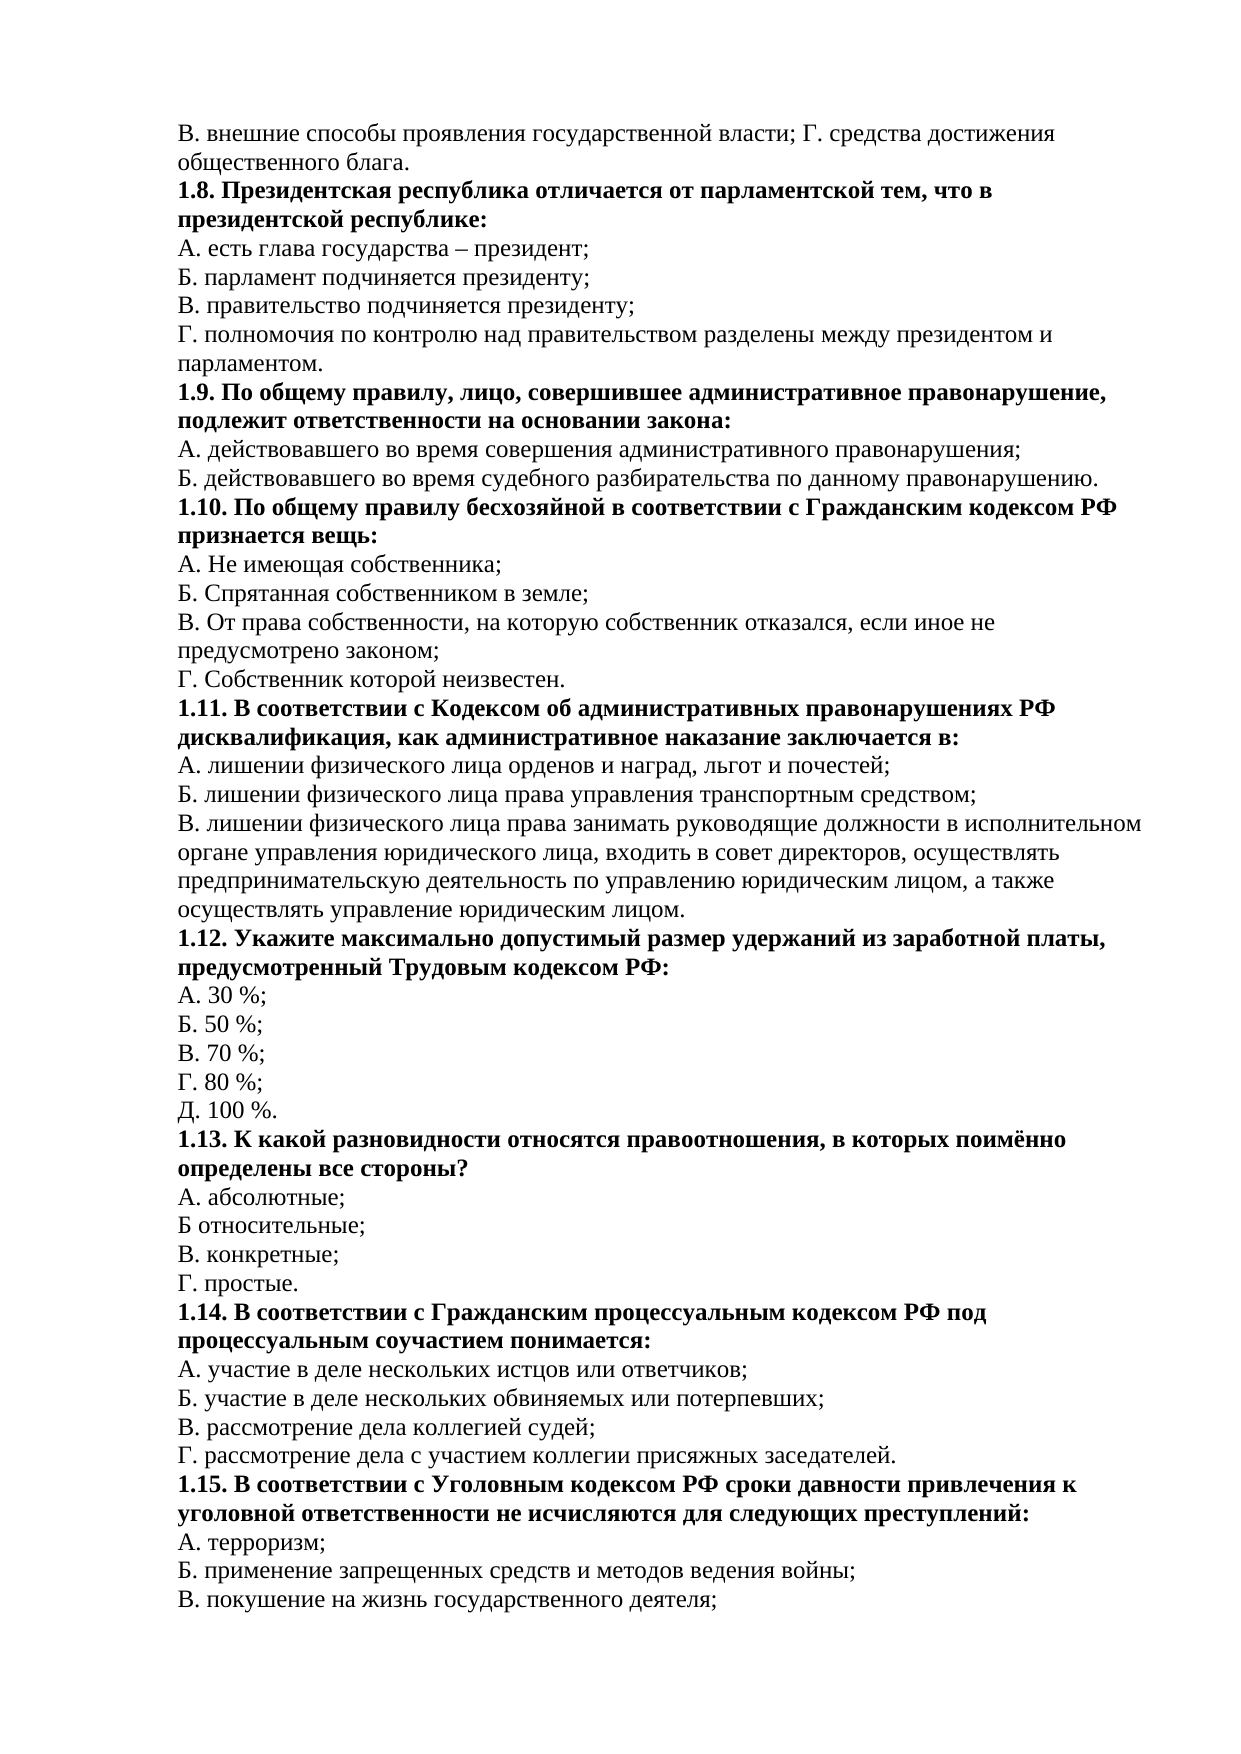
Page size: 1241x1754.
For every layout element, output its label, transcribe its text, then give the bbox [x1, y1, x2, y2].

text В. внешние способы проявления государственной власти; Г. средства достижения общественного блага. [177, 118, 1152, 176]
text Г. Собственник которой неизвестен. [177, 664, 1152, 693]
text В. покушение на жизнь государственного деятеля; [177, 1584, 1152, 1613]
text Б. действовавшего во время судебного разбирательства по данному правонарушению. [177, 463, 1152, 492]
text Б. участие в деле нескольких обвиняемых или потерпевших; [177, 1383, 1152, 1412]
text А. участие в деле нескольких истцов или ответчиков; [177, 1354, 1152, 1383]
text А. есть глава государства – президент; [177, 233, 1152, 262]
text 1.13. К какой разновидности относятся правоотношения, в которых поимённо определены все стороны? [177, 1124, 1152, 1182]
text А. абсолютные; [177, 1182, 1152, 1211]
text Г. 80 %; [177, 1067, 1152, 1096]
text Б. применение запрещенных средств и методов ведения войны; [177, 1556, 1152, 1584]
text Б. 50 %; [177, 1009, 1152, 1038]
text Б. лишении физического лица права управления транспортным средством; [177, 779, 1152, 808]
text В. конкретные; [177, 1239, 1152, 1268]
text 1.10. По общему правилу бесхозяйной в соответствии с Гражданским кодексом РФ признается вещь: [177, 492, 1152, 549]
text А. 30 %; [177, 981, 1152, 1009]
text В. От права собственности, на которую собственник отказался, если иное не предусмотрено законом; [177, 607, 1152, 664]
text А. терроризм; [177, 1527, 1152, 1556]
text Г. рассмотрение дела с участием коллегии присяжных заседателей. [177, 1441, 1152, 1469]
text 1.11. В соответствии с Кодексом об административных правонарушениях РФ дисквалификация, как административное наказание заключается в: [177, 693, 1152, 751]
text Д. 100 %. [177, 1096, 1152, 1124]
text В. 70 %; [177, 1038, 1152, 1067]
text Б относительные; [177, 1211, 1152, 1239]
text Б. Спрятанная собственником в земле; [177, 578, 1152, 607]
text 1.12. Укажите максимально допустимый размер удержаний из заработной платы, предусмотренный Трудовым кодексом РФ: [177, 923, 1152, 981]
text Б. парламент подчиняется президенту; [177, 262, 1152, 291]
text В. лишении физического лица права занимать руководящие должности в исполнительном органе управления юридического лица, входить в совет директоров, осуществлять предпринимательскую деятельность по управлению юридическим лицом, а также осуществлять управление юридическим лицом. [177, 808, 1152, 923]
text 1.14. В соответствии с Гражданским процессуальным кодексом РФ под процессуальным соучастием понимается: [177, 1297, 1152, 1354]
text 1.8. Президентская республика отличается от парламентской тем, что в президентской республике: [177, 176, 1152, 233]
text Г. полномочия по контролю над правительством разделены между президентом и парламентом. [177, 319, 1152, 377]
text 1.15. В соответствии с Уголовным кодексом РФ сроки давности привлечения к уголовной ответственности не исчисляются для следующих преступлений: [177, 1469, 1152, 1527]
text Г. простые. [177, 1268, 1152, 1297]
text А. действовавшего во время совершения административного правонарушения; [177, 434, 1152, 463]
text А. Не имеющая собственника; [177, 549, 1152, 578]
text А. лишении физического лица орденов и наград, льгот и почестей; [177, 751, 1152, 779]
text 1.9. По общему правилу, лицо, совершившее административное правонарушение, подлежит ответственности на основании закона: [177, 377, 1152, 434]
text В. правительство подчиняется президенту; [177, 291, 1152, 319]
text В. рассмотрение дела коллегией судей; [177, 1412, 1152, 1441]
